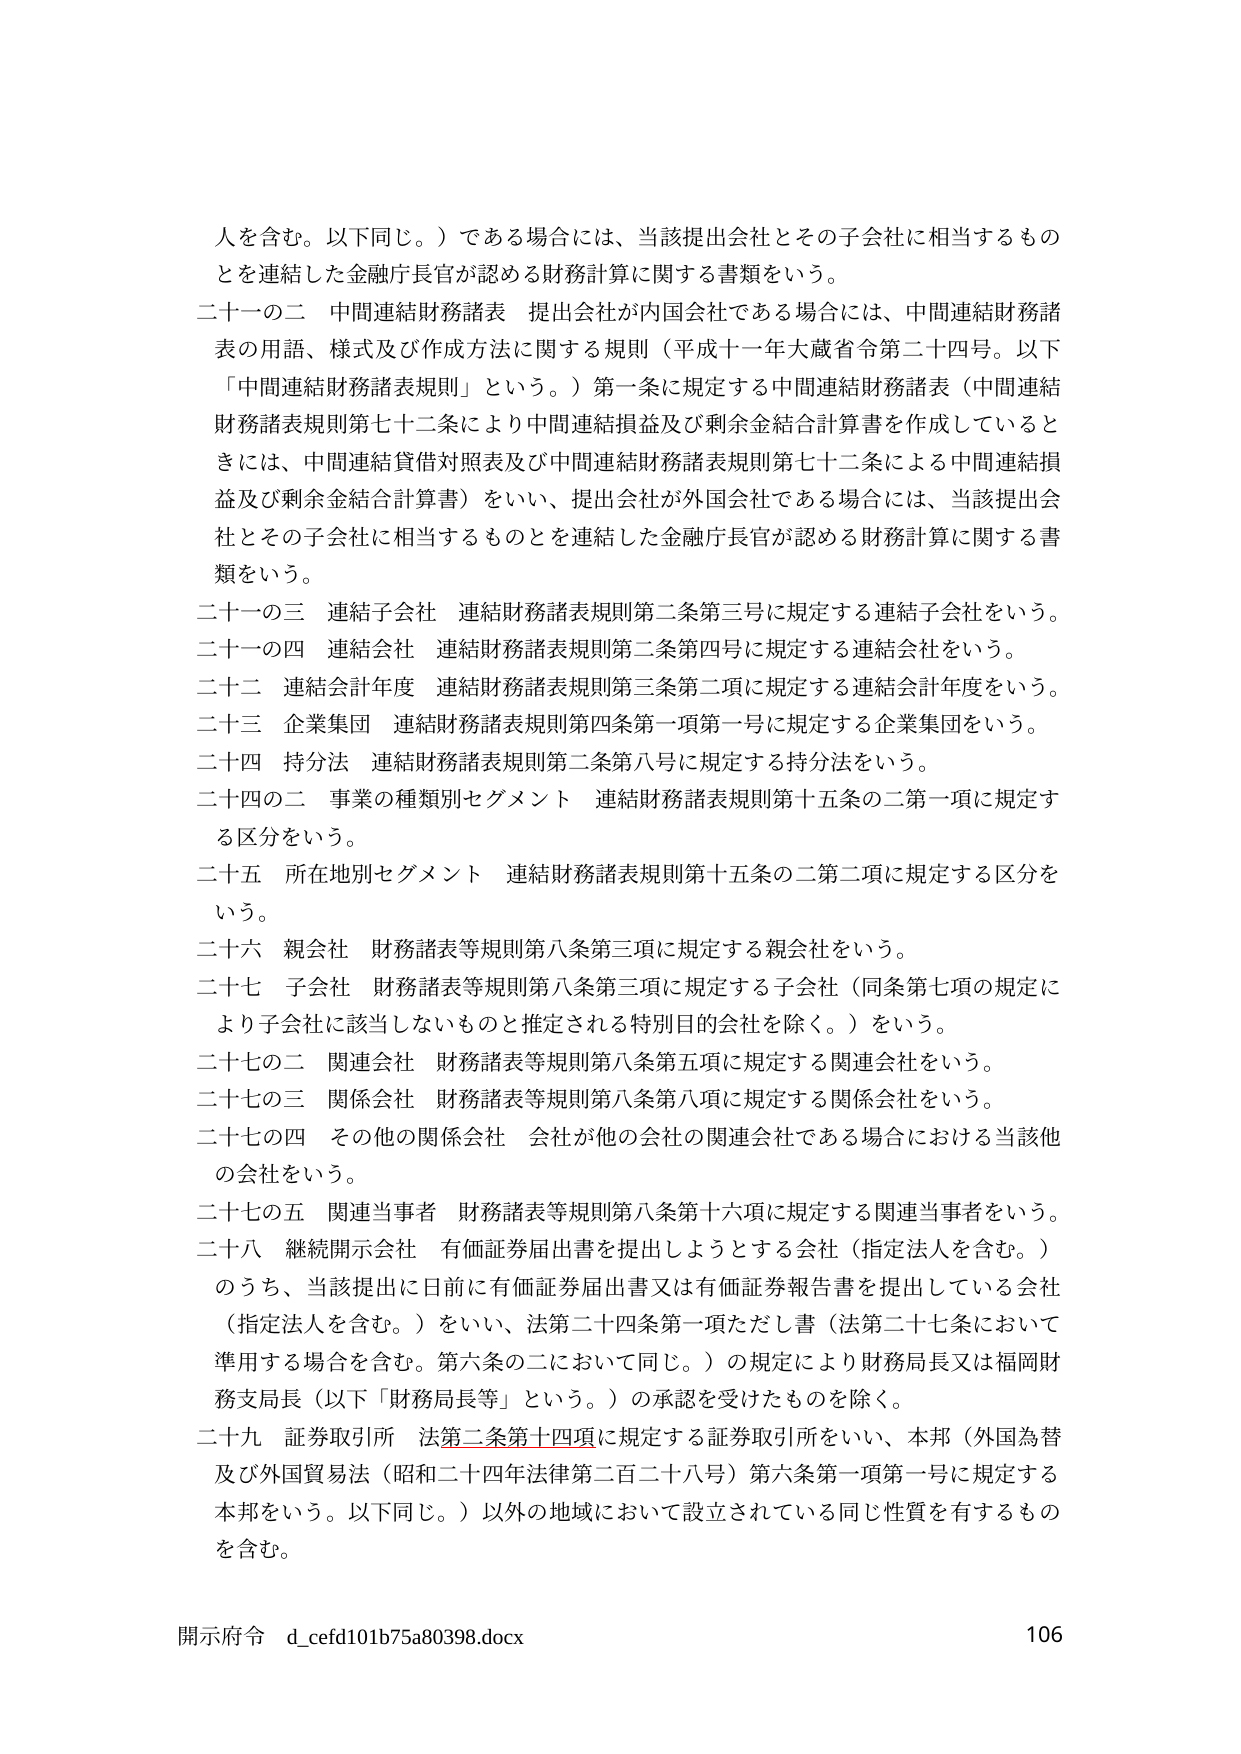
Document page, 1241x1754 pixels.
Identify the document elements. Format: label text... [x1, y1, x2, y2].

text 二十五 所在地別セグメント 連結財務諸表規則第十五条の二第二項に規定する区分をいう。 [196, 854, 1063, 929]
text 二十三 企業集団 連結財務諸表規則第四条第一項第一号に規定する企業集団をいう。 [196, 704, 1063, 742]
text 二十四 持分法 連結財務諸表規則第二条第八号に規定する持分法をいう。 [196, 742, 1063, 779]
text 二十二 連結会計年度 連結財務諸表規則第三条第二項に規定する連結会計年度をいう。 [196, 667, 1063, 704]
text 二十七の五 関連当事者 財務諸表等規則第八条第十六項に規定する関連当事者をいう。 [196, 1192, 1063, 1229]
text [196, 217, 1063, 292]
text 二十九 証券取引所 法第二条第十四項に規定する証券取引所をいい、本邦（外国為替及び外国貿易法（昭和二十四年法律第二百二十八号）第六条第一項第一号に規定する本邦をいう。以下同じ。）以外の地域において設立されている同じ性質を有するものを含む。 [196, 1417, 1063, 1567]
text 二十一の三 連結子会社 連結財務諸表規則第二条第三号に規定する連結子会社をいう。 [196, 592, 1063, 629]
text 二十七の二 関連会社 財務諸表等規則第八条第五項に規定する関連会社をいう。 [196, 1042, 1063, 1079]
text 二十七の三 関係会社 財務諸表等規則第八条第八項に規定する関係会社をいう。 [196, 1079, 1063, 1117]
text 二十七の四 その他の関係会社 会社が他の会社の関連会社である場合における当該他の会社をいう。 [196, 1117, 1063, 1192]
text 二十六 親会社 財務諸表等規則第八条第三項に規定する親会社をいう。 [196, 929, 1063, 967]
text 二十一の二 中間連結財務諸表 提出会社が内国会社である場合には、中間連結財務諸表の用語、様式及び作成方法に関する規則（平成十一年大蔵省令第二十四号。以下「中間連結財務諸表規則」という。）第一条に規定する中間連結財務諸表（中間連結財務諸表規則第七十二条により中間連結損益及び剰余金結合計算書を作成しているときには、中間連結貸借対照表及び中間連結財務諸表規則第七十二条による中間連結損益及び剰余金結合計算書）をいい、提出会社が外国会社である場合には、当該提出会社とその子会社に相当するものとを連結した金融庁長官が認める財務計算に関する書類をいう。 [196, 292, 1063, 592]
text 二十八 継続開示会社 有価証券届出書を提出しようとする会社（指定法人を含む。）のうち、当該提出に日前に有価証券届出書又は有価証券報告書を提出している会社（指定法人を含む。）をいい、法第二十四条第一項ただし書（法第二十七条において準用する場合を含む。第六条の二において同じ。）の規定により財務局長又は福岡財務支局長（以下「財務局長等」という。）の承認を受けたものを除く。 [196, 1229, 1063, 1417]
text 二十七 子会社 財務諸表等規則第八条第三項に規定する子会社（同条第七項の規定により子会社に該当しないものと推定される特別目的会社を除く。）をいう。 [196, 967, 1063, 1042]
text 二十四の二 事業の種類別セグメント 連結財務諸表規則第十五条の二第一項に規定する区分をいう。 [196, 779, 1063, 854]
text 二十一の四 連結会社 連結財務諸表規則第二条第四号に規定する連結会社をいう。 [196, 629, 1063, 667]
